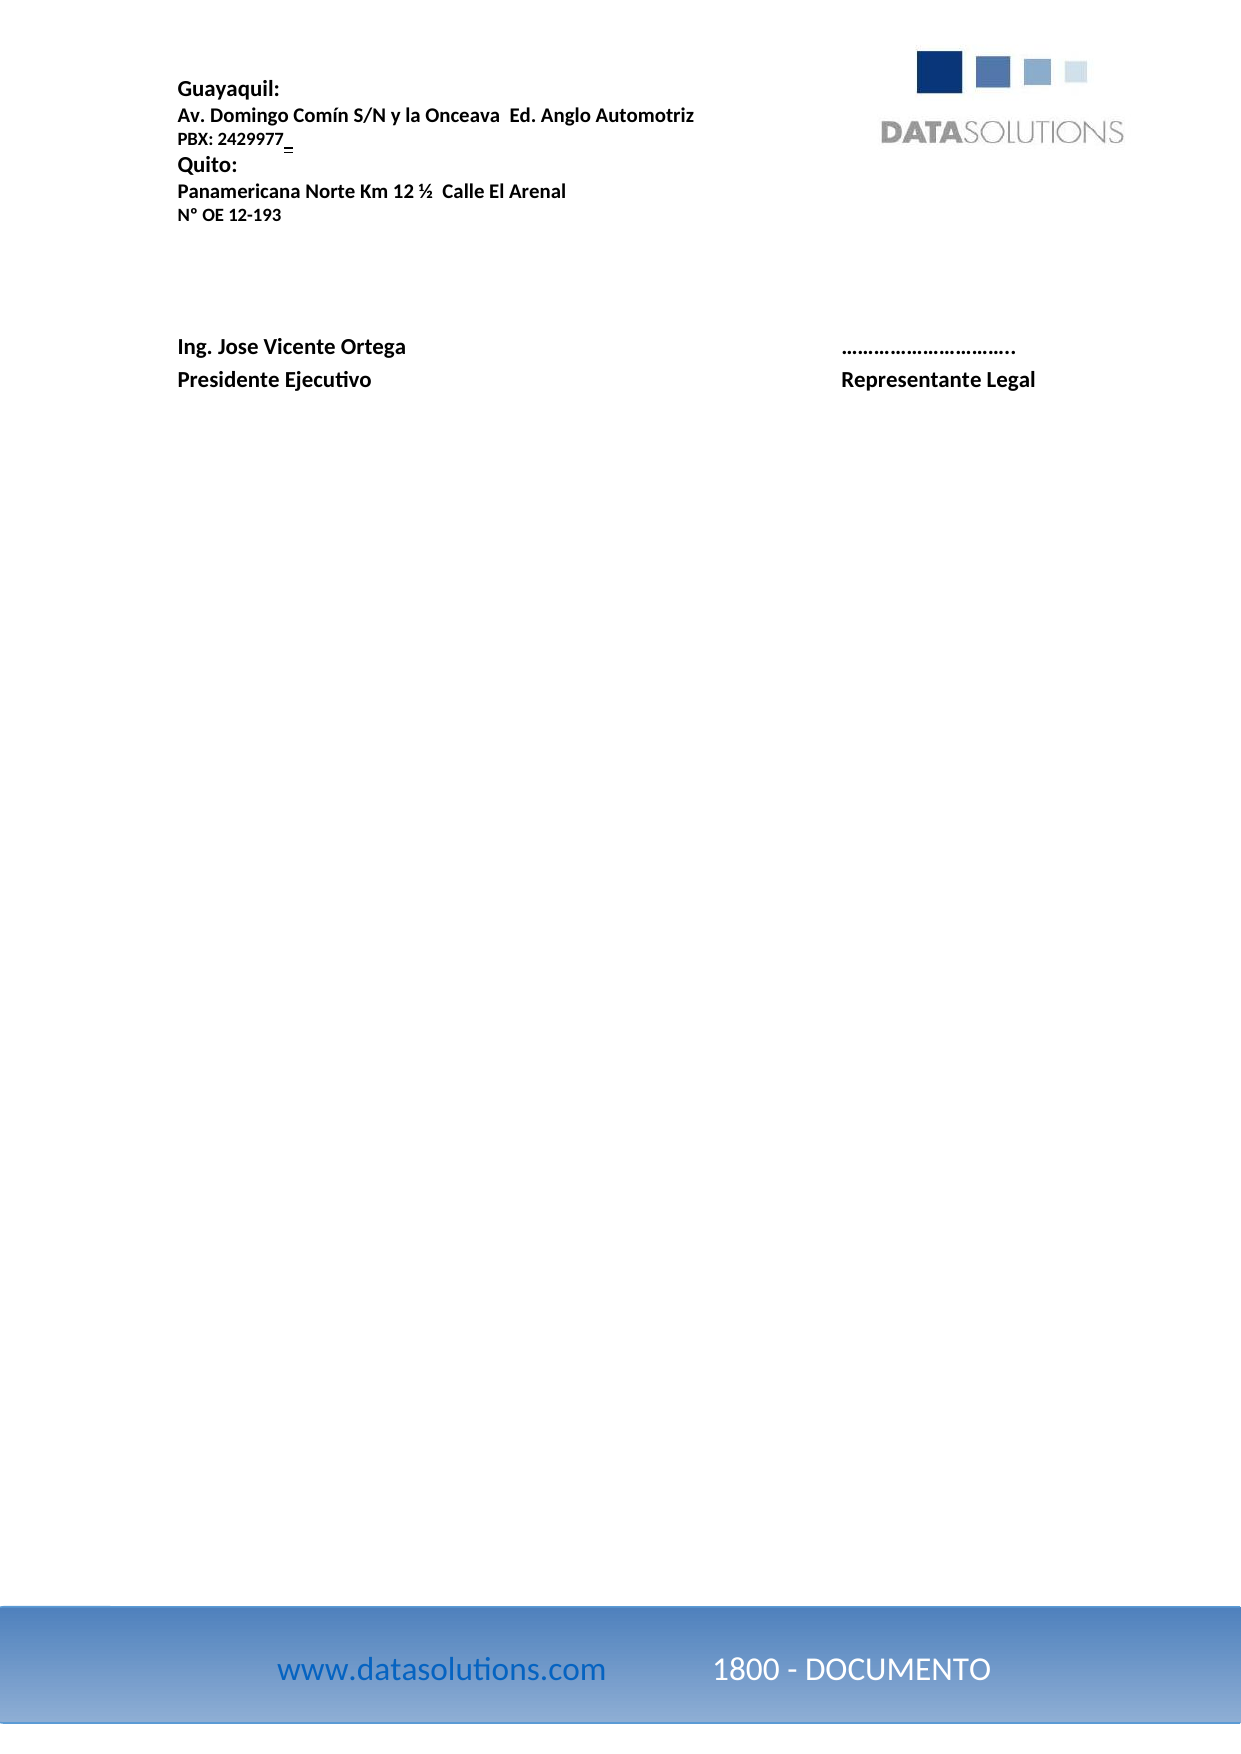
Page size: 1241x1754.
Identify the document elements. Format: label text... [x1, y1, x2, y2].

picture [846, 31, 1166, 163]
text Presidente Ejecutivo Representante Legal [177, 365, 1063, 393]
text Ing. Jose Vicente Ortega ………………………….. [177, 332, 1063, 361]
